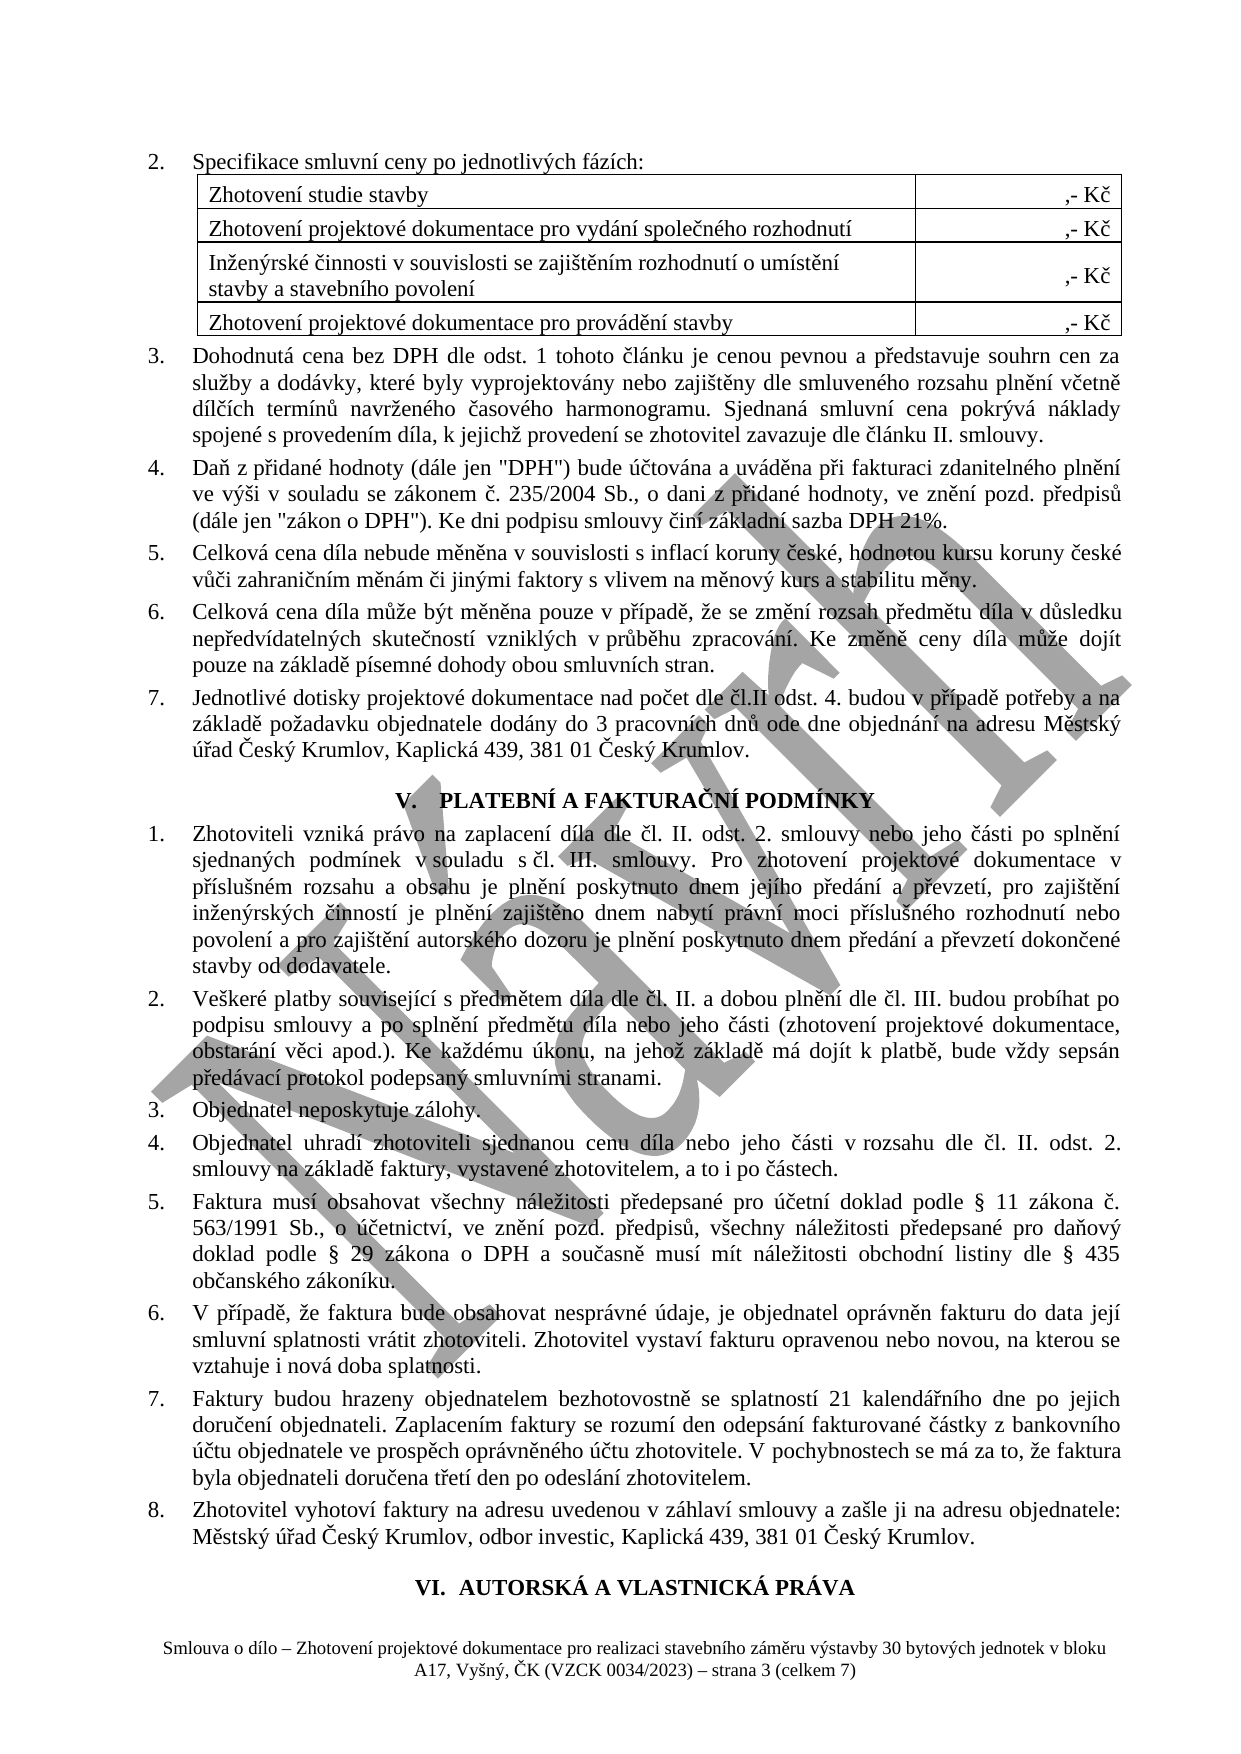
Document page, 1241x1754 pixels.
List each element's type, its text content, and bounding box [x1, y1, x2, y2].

table_cell Inženýrské činnosti v souvislosti se zajištěním rozhodnutí o umístění stavby a stavebního povolení [198, 243, 915, 301]
list Objednatel uhradí zhotoviteli sjednanou cenu díla nebo jeho části v rozsahu dle čl. II. odst. 2. smlouvy na základě faktury, vystavené zhotovitelem, a to i po částech. [148, 1129, 1122, 1182]
list V případě, že faktura bude obsahovat nesprávné údaje, je objednatel oprávněn fakturu do data její smluvní splatnosti vrátit zhotoviteli. Zhotovitel vystaví fakturu opravenou nebo novou, na kterou se vztahuje i nová doba splatnosti. [148, 1299, 1122, 1378]
table_cell ,- Kč [916, 243, 1121, 301]
list Jednotlivé dotisky projektové dokumentace nad počet dle čl.II odst. 4. budou v případě potřeby a na základě požadavku objednatele dodány do 3 pracovních dnů ode dne objednání na adresu Městský úřad Český Krumlov, Kaplická 439, 381 01 Český Krumlov. [148, 683, 1122, 763]
list Zhotoviteli vzniká právo na zaplacení díla dle čl. II. odst. 2. smlouvy nebo jeho části po splnění sjednaných podmínek v souladu s čl. III. smlouvy. Pro zhotovení projektové dokumentace v příslušném rozsahu a obsahu je plnění poskytnuto dnem jejího předání a převzetí, pro zajištění inženýrských činností je plnění zajištěno dnem nabytí právní moci příslušného rozhodnutí nebo povolení a pro zajištění autorského dozoru je plnění poskytnuto dnem předání a převzetí dokončené stavby od dodavatele. [148, 820, 1122, 978]
list Dohodnutá cena bez DPH dle odst. 1 tohoto článku je cenou pevnou a představuje souhrn cen za služby a dodávky, které byly vyprojektovány nebo zajištěny dle smluveného rozsahu plnění včetně dílčích termínů navrženého časového harmonogramu. Sjednaná smluvní cena pokrývá náklady spojené s provedením díla, k jejichž provedení se zhotovitel zavazuje dle článku II. smlouvy. [148, 342, 1122, 448]
table_cell Zhotovení projektové dokumentace pro vydání společného rozhodnutí [198, 209, 915, 241]
list PLATEBNÍ A FAKTURAČNÍ PODMÍNKY [148, 788, 1122, 814]
list Specifikace smluvní ceny po jednotlivých fázích: [148, 148, 1122, 174]
list Faktury budou hrazeny objednatelem bezhotovostně se splatností 21 kalendářního dne po jejich doručení objednateli. Zaplacením faktury se rozumí den odepsání fakturované částky z bankovního účtu objednatele ve prospěch oprávněného účtu zhotovitele. V pochybnostech se má za to, že faktura byla objednateli doručena třetí den po odeslání zhotovitelem. [148, 1385, 1122, 1490]
table_header Zhotovení studie stavby [198, 175, 915, 208]
list Daň z přidané hodnoty (dále jen "DPH") bude účtována a uváděna při fakturaci zdanitelného plnění ve výši v souladu se zákonem č. 235/2004 Sb., o dani z přidané hodnoty, ve znění pozd. předpisů (dále jen "zákon o DPH"). Ke dni podpisu smlouvy činí základní sazba DPH 21%. [148, 454, 1122, 533]
list Faktura musí obsahovat všechny náležitosti předepsané pro účetní doklad podle § 11 zákona č. 563/1991 Sb., o účetnictví, ve znění pozd. předpisů, všechny náležitosti předepsané pro daňový doklad podle § 29 zákona o DPH a současně musí mít náležitosti obchodní listiny dle § 435 občanského zákoníku. [148, 1188, 1122, 1293]
list Veškeré platby související s předmětem díla dle čl. II. a dobou plnění dle čl. III. budou probíhat po podpisu smlouvy a po splnění předmětu díla nebo jeho části (zhotovení projektové dokumentace, obstarání věci apod.). Ke každému úkonu, na jehož základě má dojít k platbě, bude vždy sepsán předávací protokol podepsaný smluvními stranami. [148, 984, 1122, 1090]
list Objednatel neposkytuje zálohy. [148, 1096, 1122, 1123]
table_cell Zhotovení projektové dokumentace pro provádění stavby [198, 303, 915, 335]
list Celková cena díla nebude měněna v souvislosti s inflací koruny české, hodnotou kursu koruny české vůči zahraničním měnám či jinými faktory s vlivem na měnový kurs a stabilitu měny. [148, 539, 1122, 592]
table_cell ,- Kč [916, 209, 1121, 241]
table_header ,- Kč [916, 175, 1121, 208]
list Autorská a vlastnická práva [148, 1574, 1122, 1601]
table_cell ,- Kč [916, 303, 1121, 335]
list Zhotovitel vyhotoví faktury na adresu uvedenou v záhlaví smlouvy a zašle ji na adresu objednatele: Městský úřad Český Krumlov, odbor investic, Kaplická 439, 381 01 Český Krumlov. [148, 1496, 1122, 1549]
list Celková cena díla může být měněna pouze v případě, že se změní rozsah předmětu díla v důsledku nepředvídatelných skutečností vzniklých v průběhu zpracování. Ke změně ceny díla může dojít pouze na základě písemné dohody obou smluvních stran. [148, 598, 1122, 677]
